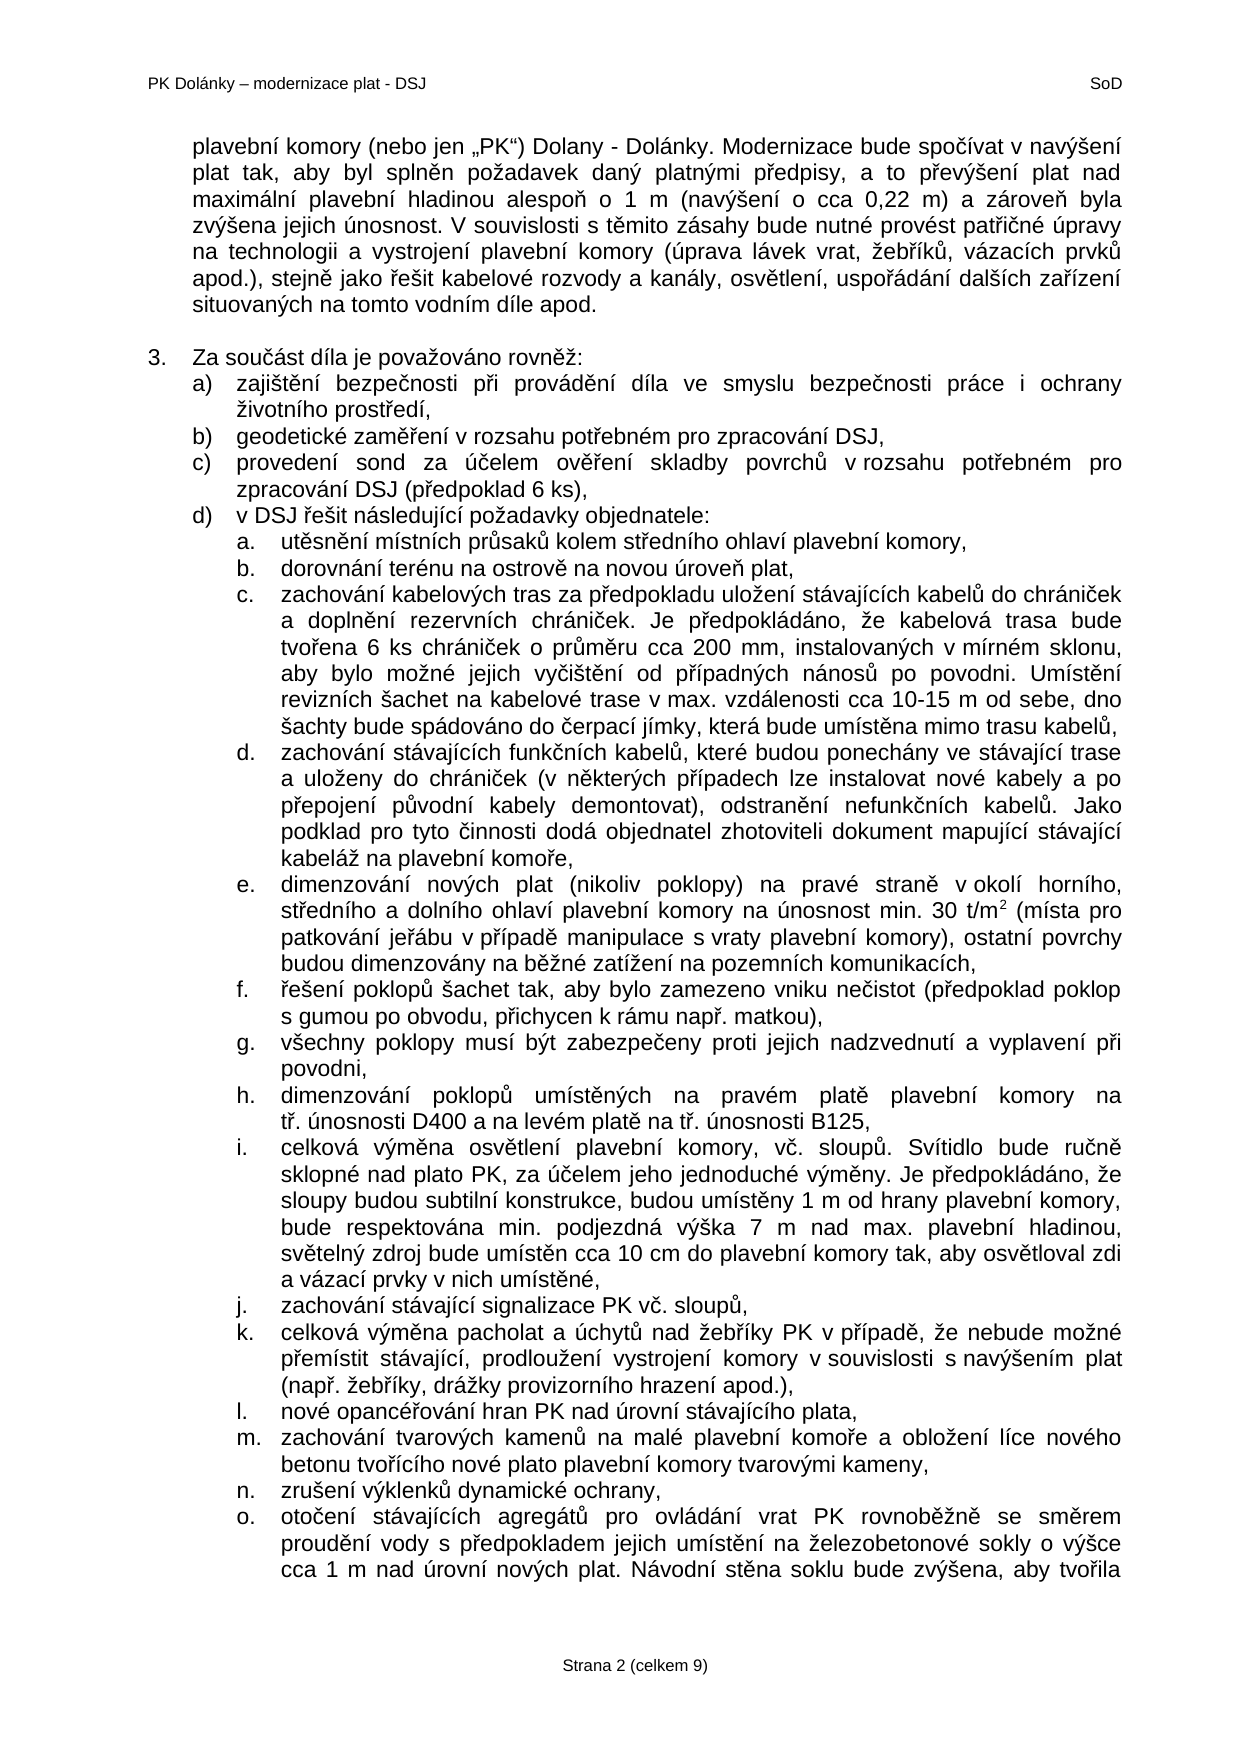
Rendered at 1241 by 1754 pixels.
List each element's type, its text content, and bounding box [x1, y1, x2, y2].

list řešení poklopů šachet tak, aby bylo zamezeno vniku nečistot (předpoklad poklop s gumou po obvodu, přichycen k rámu např. matkou), [236, 976, 1122, 1029]
list dimenzování poklopů umístěných na pravém platě plavební komory na tř. únosnosti D400 a na levém platě na tř. únosnosti B125, [236, 1082, 1122, 1134]
list zachování stávajících funkčních kabelů, které budou ponechány ve stávající trase a uloženy do chrániček (v některých případech lze instalovat nové kabely a po přepojení původní kabely demontovat), odstranění nefunkčních kabelů. Jako podklad pro tyto činnosti dodá objednatel zhotoviteli dokument mapující stávající kabeláž na plavební komoře, [236, 739, 1122, 871]
list Za součást díla je považováno rovněž: [148, 344, 1122, 370]
list utěsnění místních průsaků kolem středního ohlaví plavební komory, [236, 528, 1122, 554]
list v DSJ řešit následující požadavky objednatele: [192, 502, 1122, 528]
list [148, 133, 1122, 317]
list zrušení výklenků dynamické ochrany, [236, 1477, 1122, 1503]
list zajištění bezpečnosti při provádění díla ve smyslu bezpečnosti práce i ochrany životního prostředí, [192, 370, 1122, 423]
list zachování tvarových kamenů na malé plavební komoře a obložení líce nového betonu tvořícího nové plato plavební komory tvarovými kameny, [236, 1424, 1122, 1477]
list celková výměna osvětlení plavební komory, vč. sloupů. Svítidlo bude ručně sklopné nad plato PK, za účelem jeho jednoduché výměny. Je předpokládáno, že sloupy budou subtilní konstrukce, budou umístěny 1 m od hrany plavební komory, bude respektována min. podjezdná výška 7 m nad max. plavební hladinou, světelný zdroj bude umístěn cca 10 cm do plavební komory tak, aby osvětloval zdi a vázací prvky v nich umístěné, [236, 1134, 1122, 1292]
list celková výměna pacholat a úchytů nad žebříky PK v případě, že nebude možné přemístit stávající, prodloužení vystrojení komory v souvislosti s navýšením plat (např. žebříky, drážky provizorního hrazení apod.), [236, 1319, 1122, 1398]
list zachování kabelových tras za předpokladu uložení stávajících kabelů do chrániček a doplnění rezervních chrániček. Je předpokládáno, že kabelová trasa bude tvořena 6 ks chrániček o průměru cca 200 mm, instalovaných v mírném sklonu, aby bylo možné jejich vyčištění od případných nánosů po povodni. Umístění revizních šachet na kabelové trase v max. vzdálenosti cca 10-15 m od sebe, dno šachty bude spádováno do čerpací jímky, která bude umístěna mimo trasu kabelů, [236, 581, 1122, 739]
list dorovnání terénu na ostrově na novou úroveň plat, [236, 554, 1122, 581]
list zachování stávající signalizace PK vč. sloupů, [236, 1292, 1122, 1319]
list geodetické zaměření v rozsahu potřebném pro zpracování DSJ, [192, 423, 1122, 449]
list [236, 1503, 1122, 1582]
list dimenzování nových plat (nikoliv poklopy) na pravé straně v okolí horního, středního a dolního ohlaví plavební komory na únosnost min. 30 t/m2 (místa pro patkování jeřábu v případě manipulace s vraty plavební komory), ostatní povrchy budou dimenzovány na běžné zatížení na pozemních komunikacích, [236, 871, 1122, 976]
list provedení sond za účelem ověření skladby povrchů v rozsahu potřebném pro zpracování DSJ (předpoklad 6 ks), [192, 449, 1122, 502]
list nové opancéřování hran PK nad úrovní stávajícího plata, [236, 1398, 1122, 1424]
list všechny poklopy musí být zabezpečeny proti jejich nadzvednutí a vyplavení při povodni, [236, 1029, 1122, 1082]
